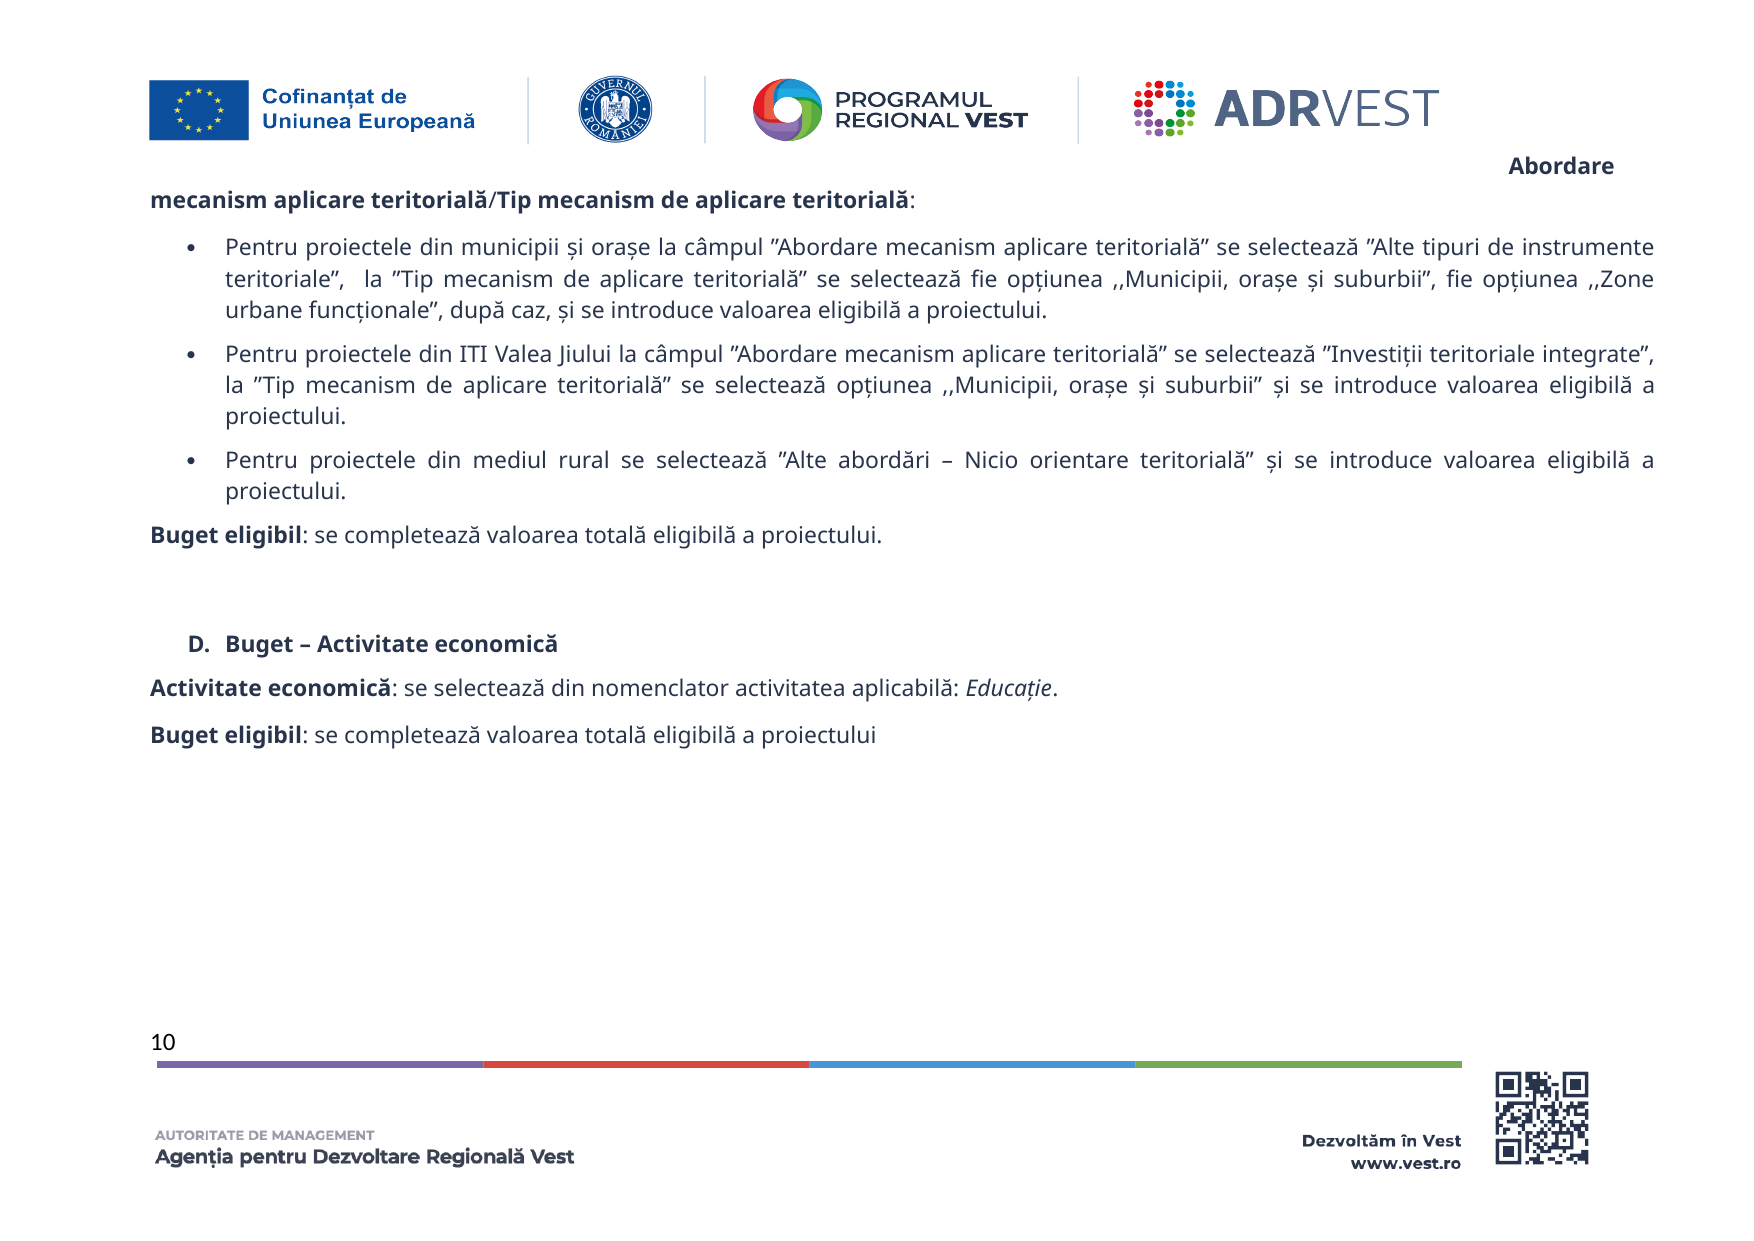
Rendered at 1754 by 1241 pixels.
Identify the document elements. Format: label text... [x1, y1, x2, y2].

list Pentru proiectele din ITI Valea Jiului la câmpul ”Abordare mecanism aplicare teritorială” se selectează ”Investiții teritoriale integrate”, la ”Tip mecanism de aplicare teritorială” se selectează opțiunea ,,Municipii, orașe și suburbii” şi se introduce valoarea eligibilă a proiectului. [187, 337, 1656, 431]
text Buget eligibil: se completează valoarea totală eligibilă a proiectului [150, 719, 1656, 750]
picture [97, 55, 1490, 165]
text Activitate economică: se selectează din nomenclator activitatea aplicabilă: Educaţie. [150, 672, 1656, 703]
list Pentru proiectele din mediul rural se selectează ”Alte abordări – Nicio orientare teritorială” şi se introduce valoarea eligibilă a proiectului. [187, 444, 1656, 506]
list Pentru proiectele din municipii și orașe la câmpul ”Abordare mecanism aplicare teritorială” se selectează ”Alte tipuri de instrumente teritoriale”, la ”Tip mecanism de aplicare teritorială” se selectează fie opțiunea ,,Municipii, orașe și suburbii”, fie opțiunea ,,Zone urbane funcționale”, după caz, şi se introduce valoarea eligibilă a proiectului. [187, 231, 1656, 325]
list Buget – Activitate economică [187, 628, 1656, 659]
picture [150, 1056, 1472, 1180]
text Abordare mecanism aplicare teritorială/Tip mecanism de aplicare teritorială: [150, 150, 1656, 216]
picture [1488, 1064, 1596, 1172]
text Buget eligibil: se completează valoarea totală eligibilă a proiectului. [150, 519, 1656, 550]
